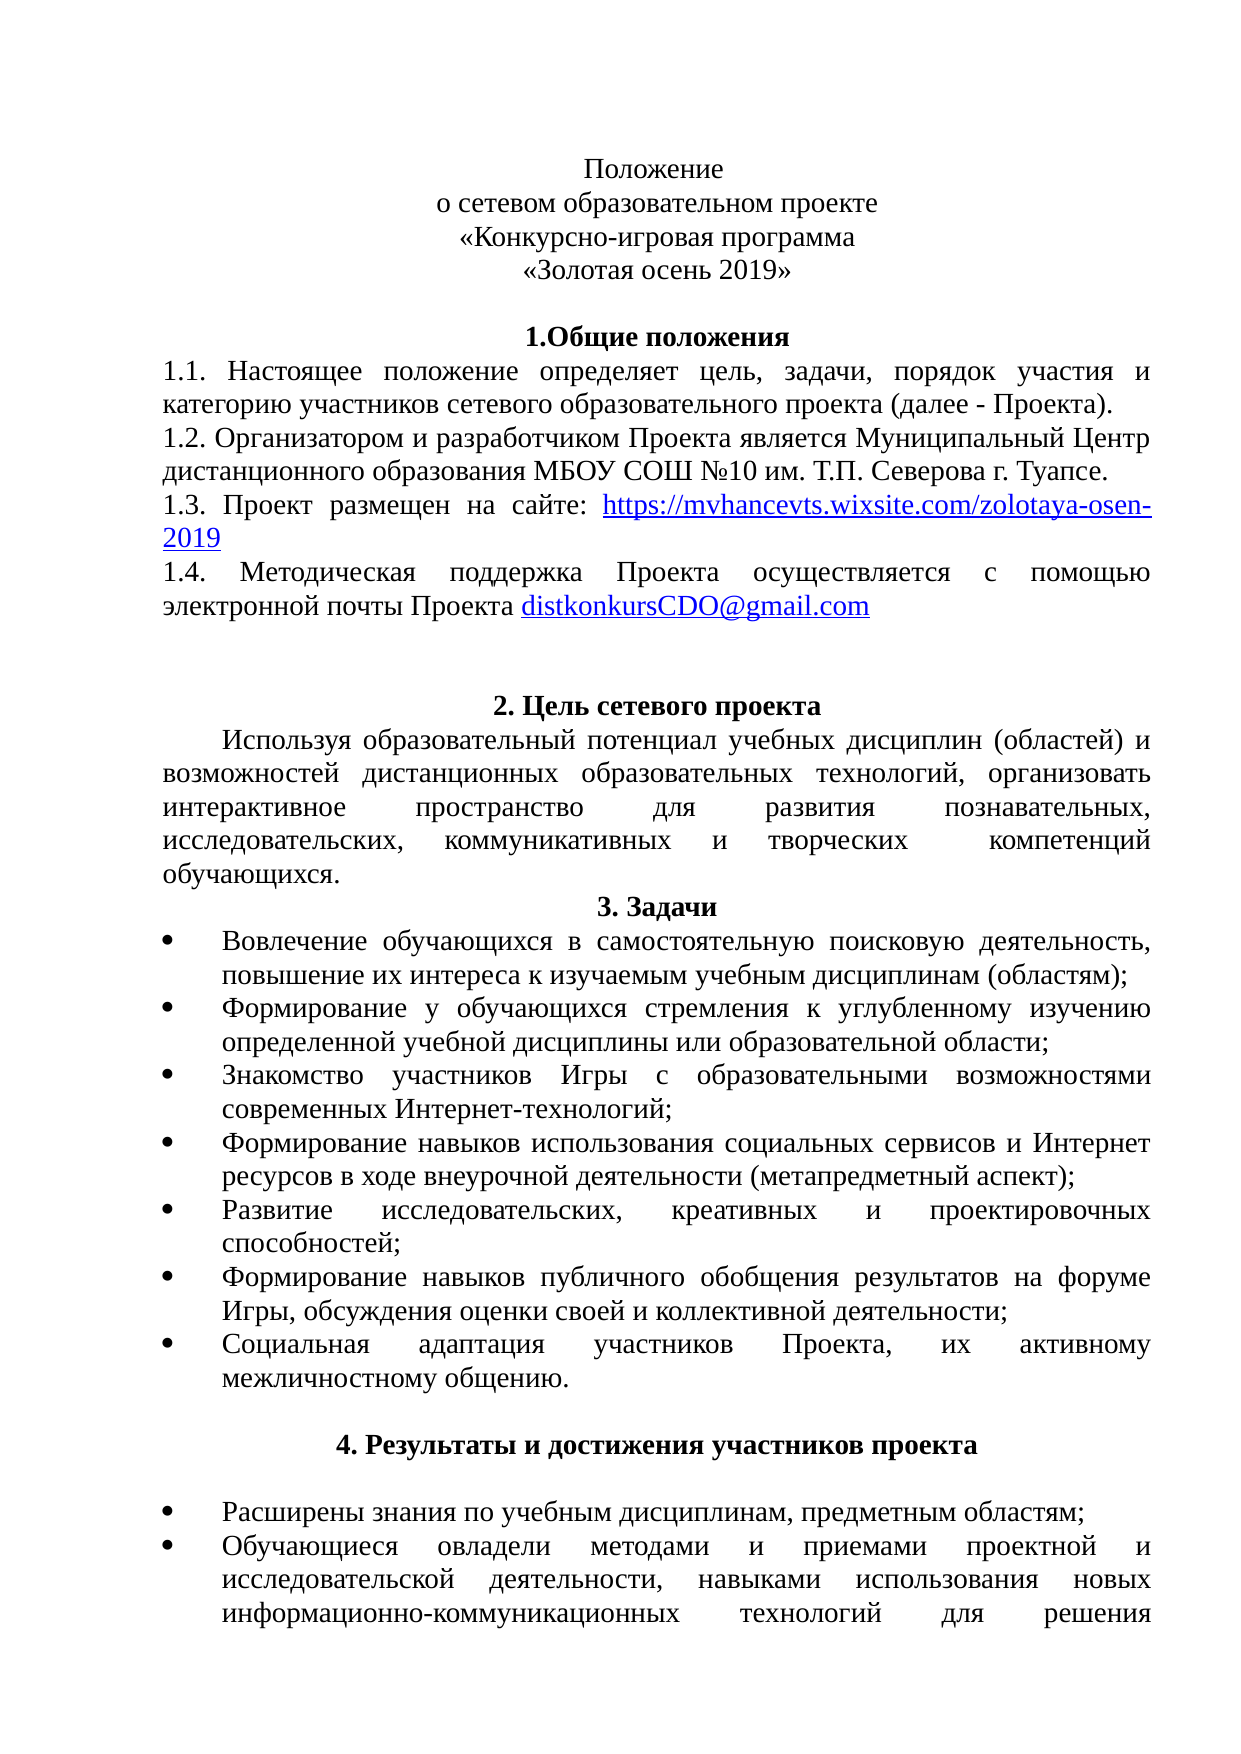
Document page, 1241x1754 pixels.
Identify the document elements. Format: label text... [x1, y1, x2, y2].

text 1.1. Настоящее положение определяет цель, задачи, порядок участия и категорию участников сетевого образовательного проекта (далее - Проекта). [162, 353, 1152, 420]
text 2. Цель сетевого проекта [162, 688, 1152, 722]
list Расширены знания по учебным дисциплинам, предметным областям; [162, 1494, 1152, 1528]
text Используя образовательный потенциал учебных дисциплин (областей) и возможностей дистанционных образовательных технологий, организовать интерактивное пространство для развития познавательных, исследовательских, коммуникативных и творческих компетенций обучающихся. [162, 722, 1152, 889]
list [162, 1528, 1152, 1628]
text «Золотая осень 2019» [162, 252, 1152, 286]
text 1.3. Проект размещен на сайте: https://mvhancevts.wixsite.com/zolotaya-osen-2019 [162, 487, 1152, 554]
list Развитие исследовательских, креативных и проектировочных способностей; [162, 1192, 1152, 1259]
text «Конкурсно-игровая программа [162, 219, 1152, 252]
list Знакомство участников Игры с образовательными возможностями современных Интернет-технологий; [162, 1057, 1152, 1125]
text о сетевом образовательном проекте [162, 185, 1152, 219]
list Социальная адаптация участников Проекта, их активному межличностному общению. [162, 1326, 1152, 1393]
list Формирование навыков публичного обобщения результатов на форуме Игры, обсуждения оценки своей и коллективной деятельности; [162, 1259, 1152, 1326]
text 1.2. Организатором и разработчиком Проекта является Муниципальный Центр дистанционного образования МБОУ СОШ №10 им. Т.П. Северова г. Туапсе. [162, 420, 1152, 487]
list Формирование у обучающихся стремления к углубленному изучению определенной учебной дисциплины или образовательной области; [162, 990, 1152, 1057]
text 1.4. Методическая поддержка Проекта осуществляется с помощью электронной почты Проекта distkonkursCDO@gmail.com [162, 554, 1152, 621]
text 3. Задачи [162, 889, 1152, 923]
text Положение [162, 152, 1152, 185]
list Формирование навыков использования социальных сервисов и Интернет ресурсов в ходе внеурочной деятельности (метапредметный аспект); [162, 1125, 1152, 1192]
text 4. Результаты и достижения участников проекта [162, 1427, 1152, 1461]
text 1.Общие положения [162, 319, 1152, 353]
list Вовлечение обучающихся в самостоятельную поисковую деятельность, повышение их интереса к изучаемым учебным дисциплинам (областям); [162, 923, 1152, 990]
